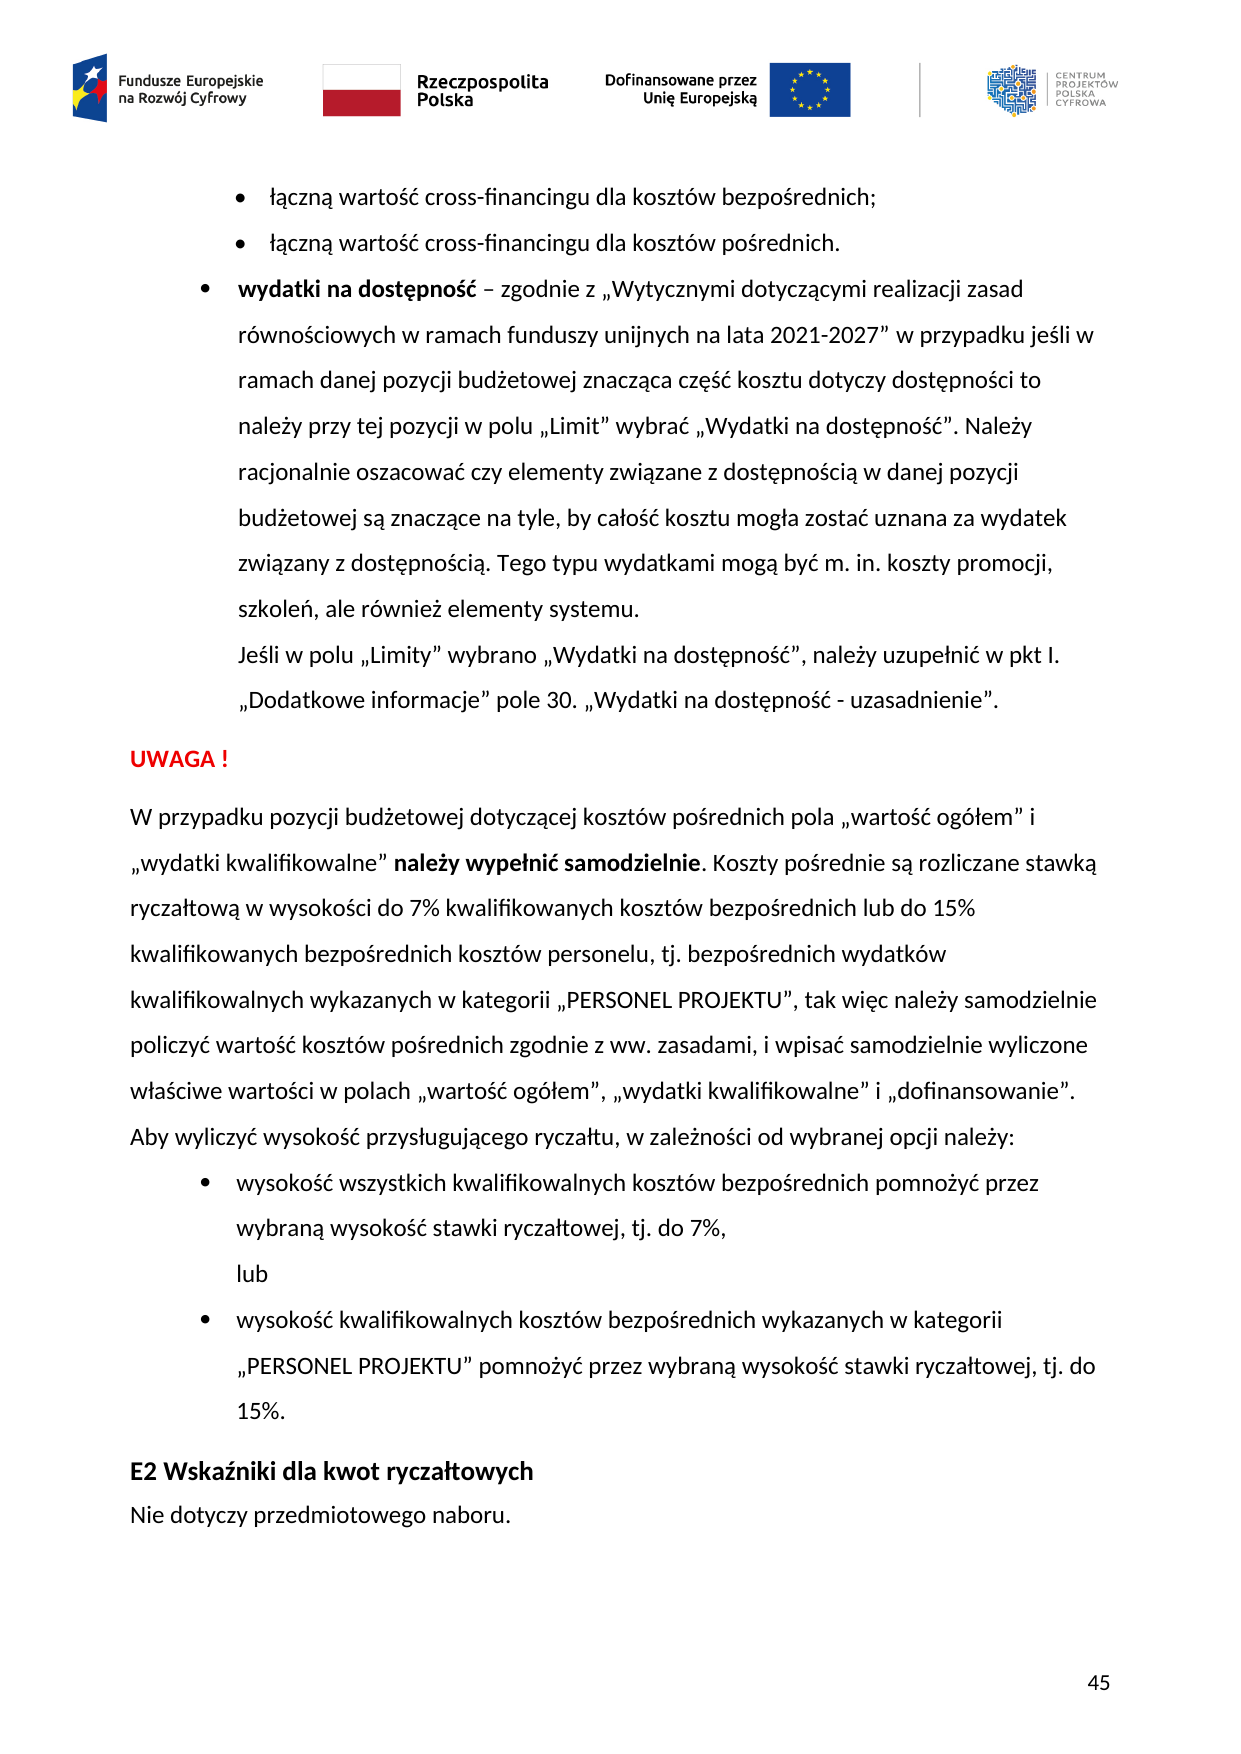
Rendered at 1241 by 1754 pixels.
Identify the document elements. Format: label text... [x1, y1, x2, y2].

subtitle E2 Wskaźniki dla kwot ryczałtowych [130, 1454, 1110, 1487]
list łączną wartość cross-financingu dla kosztów pośrednich. [234, 227, 1110, 258]
text Nie dotyczy przedmiotowego naboru. [130, 1499, 1110, 1530]
text W przypadku pozycji budżetowej dotyczącej kosztów pośrednich pola „wartość ogółem” i „wydatki kwalifikowalne” należy wypełnić samodzielnie. Koszty pośrednie są rozliczane stawką ryczałtową w wysokości do 7% kwalifikowanych kosztów bezpośrednich lub do 15% kwalifikowanych bezpośrednich kosztów personelu, tj. bezpośrednich wydatków kwalifikowalnych wykazanych w kategorii „PERSONEL PROJEKTU”, tak więc należy samodzielnie policzyć wartość kosztów pośrednich zgodnie z ww. zasadami, i wpisać samodzielnie wyliczone właściwe wartości w polach „wartość ogółem”, „wydatki kwalifikowalne” i „dofinansowanie”. [130, 801, 1110, 1106]
list wydatki na dostępność – zgodnie z „Wytycznymi dotyczącymi realizacji zasad równościowych w ramach funduszy unijnych na lata 2021-2027” w przypadku jeśli w ramach danej pozycji budżetowej znacząca część kosztu dotyczy dostępności to należy przy tej pozycji w polu „Limit” wybrać „Wydatki na dostępność”. Należy racjonalnie oszacować czy elementy związane z dostępnością w danej pozycji budżetowej są znaczące na tyle, by całość kosztu mogła zostać uznana za wydatek związany z dostępnością. Tego typu wydatkami mogą być m. in. koszty promocji, szkoleń, ale również elementy systemu. [201, 273, 1110, 624]
picture [50, 30, 1146, 140]
list lub [236, 1258, 1110, 1289]
list wysokość wszystkich kwalifikowalnych kosztów bezpośrednich pomnożyć przez wybraną wysokość stawki ryczałtowej, tj. do 7%, [201, 1167, 1110, 1243]
list wysokość kwalifikowalnych kosztów bezpośrednich wykazanych w kategorii „PERSONEL PROJEKTU” pomnożyć przez wybraną wysokość stawki ryczałtowej, tj. do 15%. [201, 1304, 1110, 1426]
text UWAGA ! [130, 743, 1110, 773]
text Aby wyliczyć wysokość przysługującego ryczałtu, w zależności od wybranej opcji należy: [130, 1121, 1110, 1152]
list łączną wartość cross-financingu dla kosztów bezpośrednich; [234, 140, 1110, 212]
list Jeśli w polu „Limity” wybrano „Wydatki na dostępność”, należy uzupełnić w pkt I. „Dodatkowe informacje” pole 30. „Wydatki na dostępność - uzasadnienie”. [238, 639, 1110, 715]
